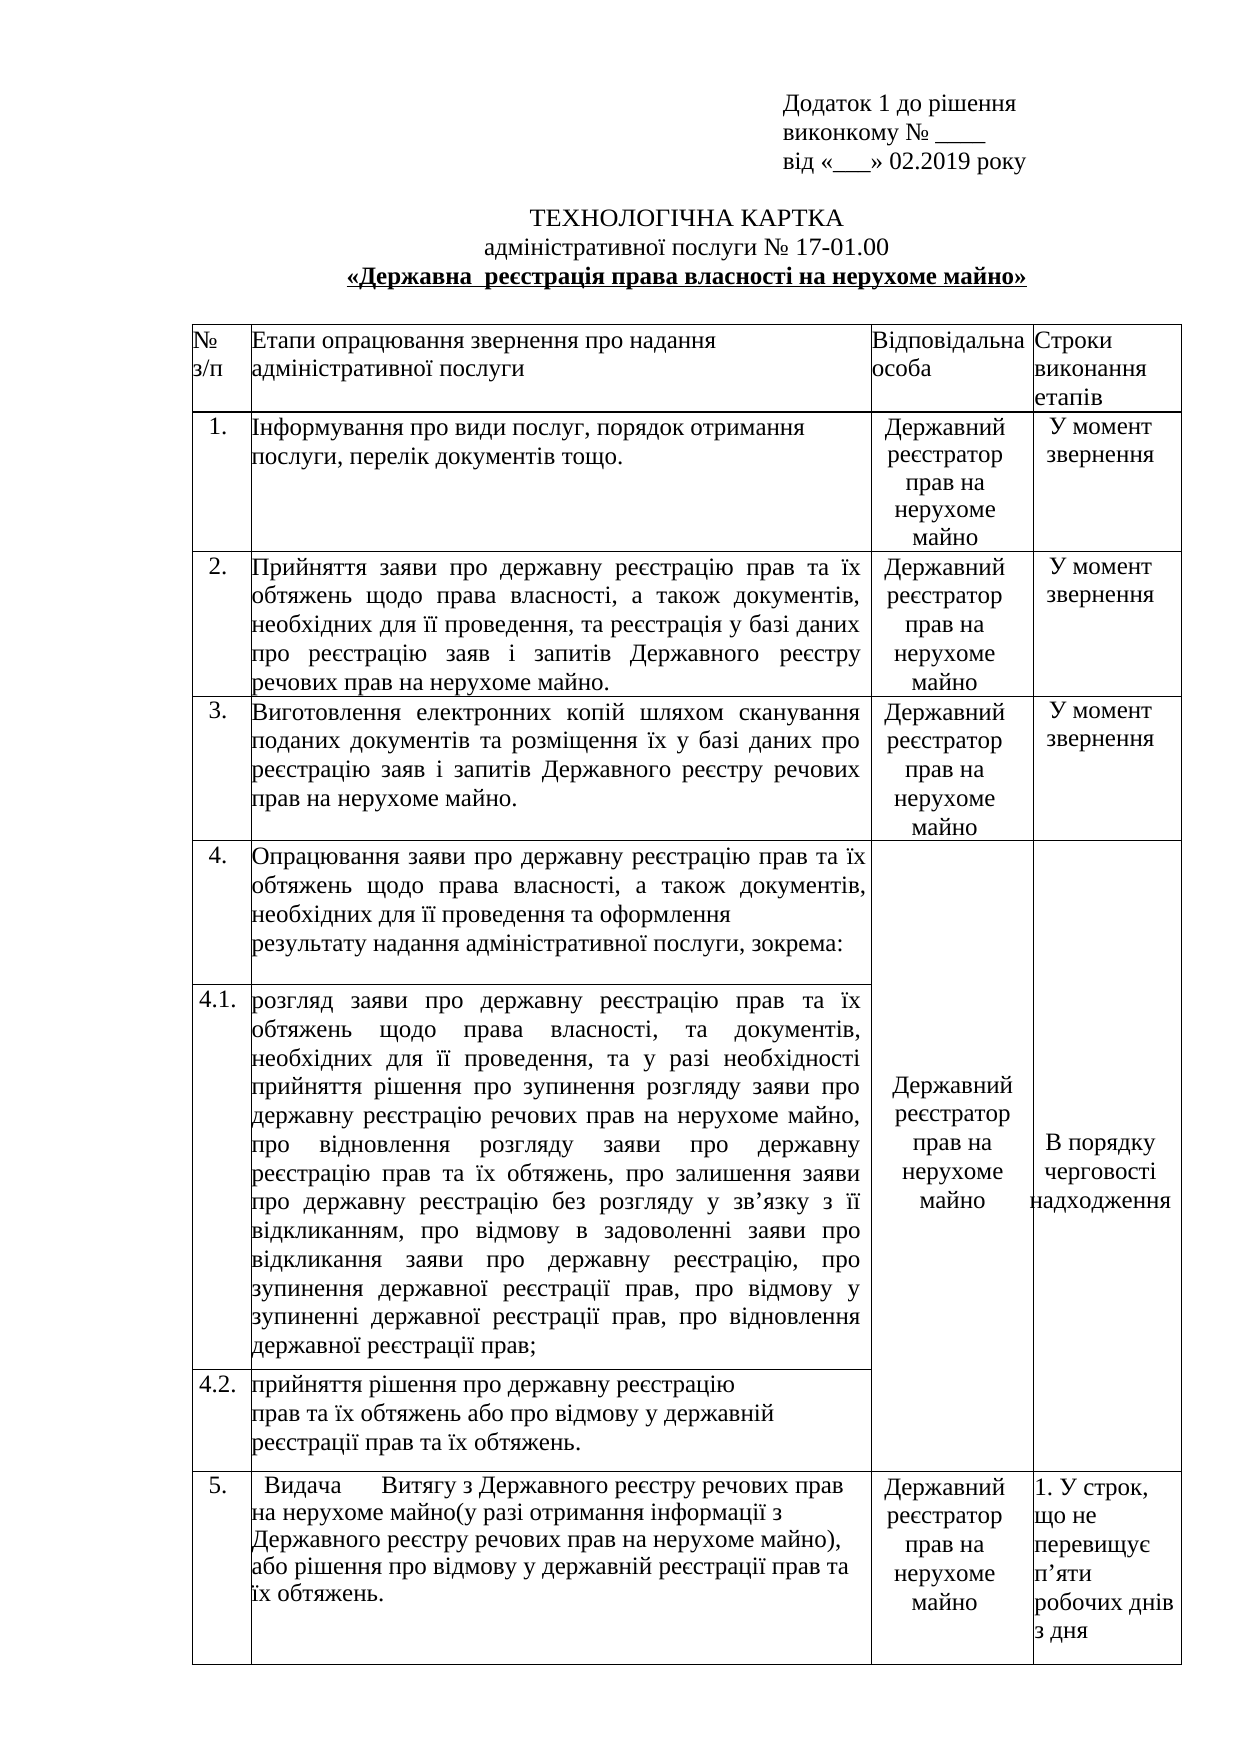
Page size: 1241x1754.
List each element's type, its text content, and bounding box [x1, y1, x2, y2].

text «Державна реєстрація права власності на нерухоме майно» [177, 261, 1196, 290]
table_cell У момент звернення [1034, 697, 1181, 840]
table_cell 2. [193, 552, 251, 696]
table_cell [1034, 1472, 1181, 1664]
table_cell 4.2. [193, 1370, 251, 1471]
table_header № з/п [193, 325, 251, 411]
text від «___» 02.2019 року [783, 146, 1152, 175]
text виконкому № ____ [783, 117, 1152, 146]
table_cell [252, 1472, 871, 1664]
table_cell У момент звернення [1034, 413, 1181, 551]
table_cell Інформування про види послуг, порядок отримання послуги, перелік документів тощо. [252, 413, 871, 551]
text адміністративної послуги № 17-01.00 [177, 232, 1196, 261]
table_cell 4. [193, 841, 251, 984]
table_cell Державний реєстратор прав на нерухоме майно [872, 413, 1033, 551]
table_cell 1. [193, 413, 251, 551]
table_cell 4.1. [193, 985, 251, 1369]
table_header Строки виконання етапів [1034, 325, 1181, 411]
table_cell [872, 1472, 1033, 1664]
table_cell Державний реєстратор прав на нерухоме майно [872, 841, 1033, 1471]
table_cell Виготовлення електронних копій шляхом сканування поданих документів та розміщення їх у базі даних про реєстрацію заяв і запитів Державного реєстру речових прав на нерухоме майно. [252, 697, 871, 840]
table_cell Державний реєстратор прав на нерухоме майно [872, 697, 1033, 840]
table_cell Державний реєстратор прав на нерухоме майно [872, 552, 1033, 696]
table_cell прийняття рішення про державну реєстрацію прав та їх обтяжень або про відмову у державній реєстрації прав та їх обтяжень. [252, 1370, 871, 1471]
text ТЕХНОЛОГІЧНА КАРТКА [177, 203, 1196, 232]
text Додаток 1 до рішення [177, 88, 1152, 117]
table_header Відповідальна особа [872, 325, 1033, 411]
table_cell В порядку черговості надходження [1034, 841, 1181, 1471]
table_header Етапи опрацювання звернення про надання адміністративної послуги [252, 325, 871, 411]
table_cell розгляд заяви про державну реєстрацію прав та їх обтяжень щодо права власності, та документів, необхідних для її проведення, та у разі необхідності прийняття рішення про зупинення розгляду заяви про державну реєстрацію речових прав на нерухоме майно, про відновлення розгляду заяви про державну реєстрацію прав та їх обтяжень, про залишення заяви про державну реєстрацію без розгляду у зв’язку з її відкликанням, про відмову в задоволенні заяви про відкликання заяви про державну реєстрацію, про зупинення державної реєстрації прав, про відмову у зупиненні державної реєстрації прав, про відновлення державної реєстрації прав; [252, 985, 871, 1369]
table_cell Опрацювання заяви про державну реєстрацію прав та їх обтяжень щодо права власності, а також документів, необхідних для її проведення та оформлення результату надання адміністративної послуги, зокрема: [252, 841, 871, 984]
table_cell 3. [193, 697, 251, 840]
table_cell Прийняття заяви про державну реєстрацію прав та їх обтяжень щодо права власності, а також документів, необхідних для її проведення, та реєстрація у базі даних про реєстрацію заяв і запитів Державного реєстру речових прав на нерухоме майно. [252, 552, 871, 696]
table_cell У момент звернення [1034, 552, 1181, 696]
table_cell 5. [193, 1472, 251, 1664]
